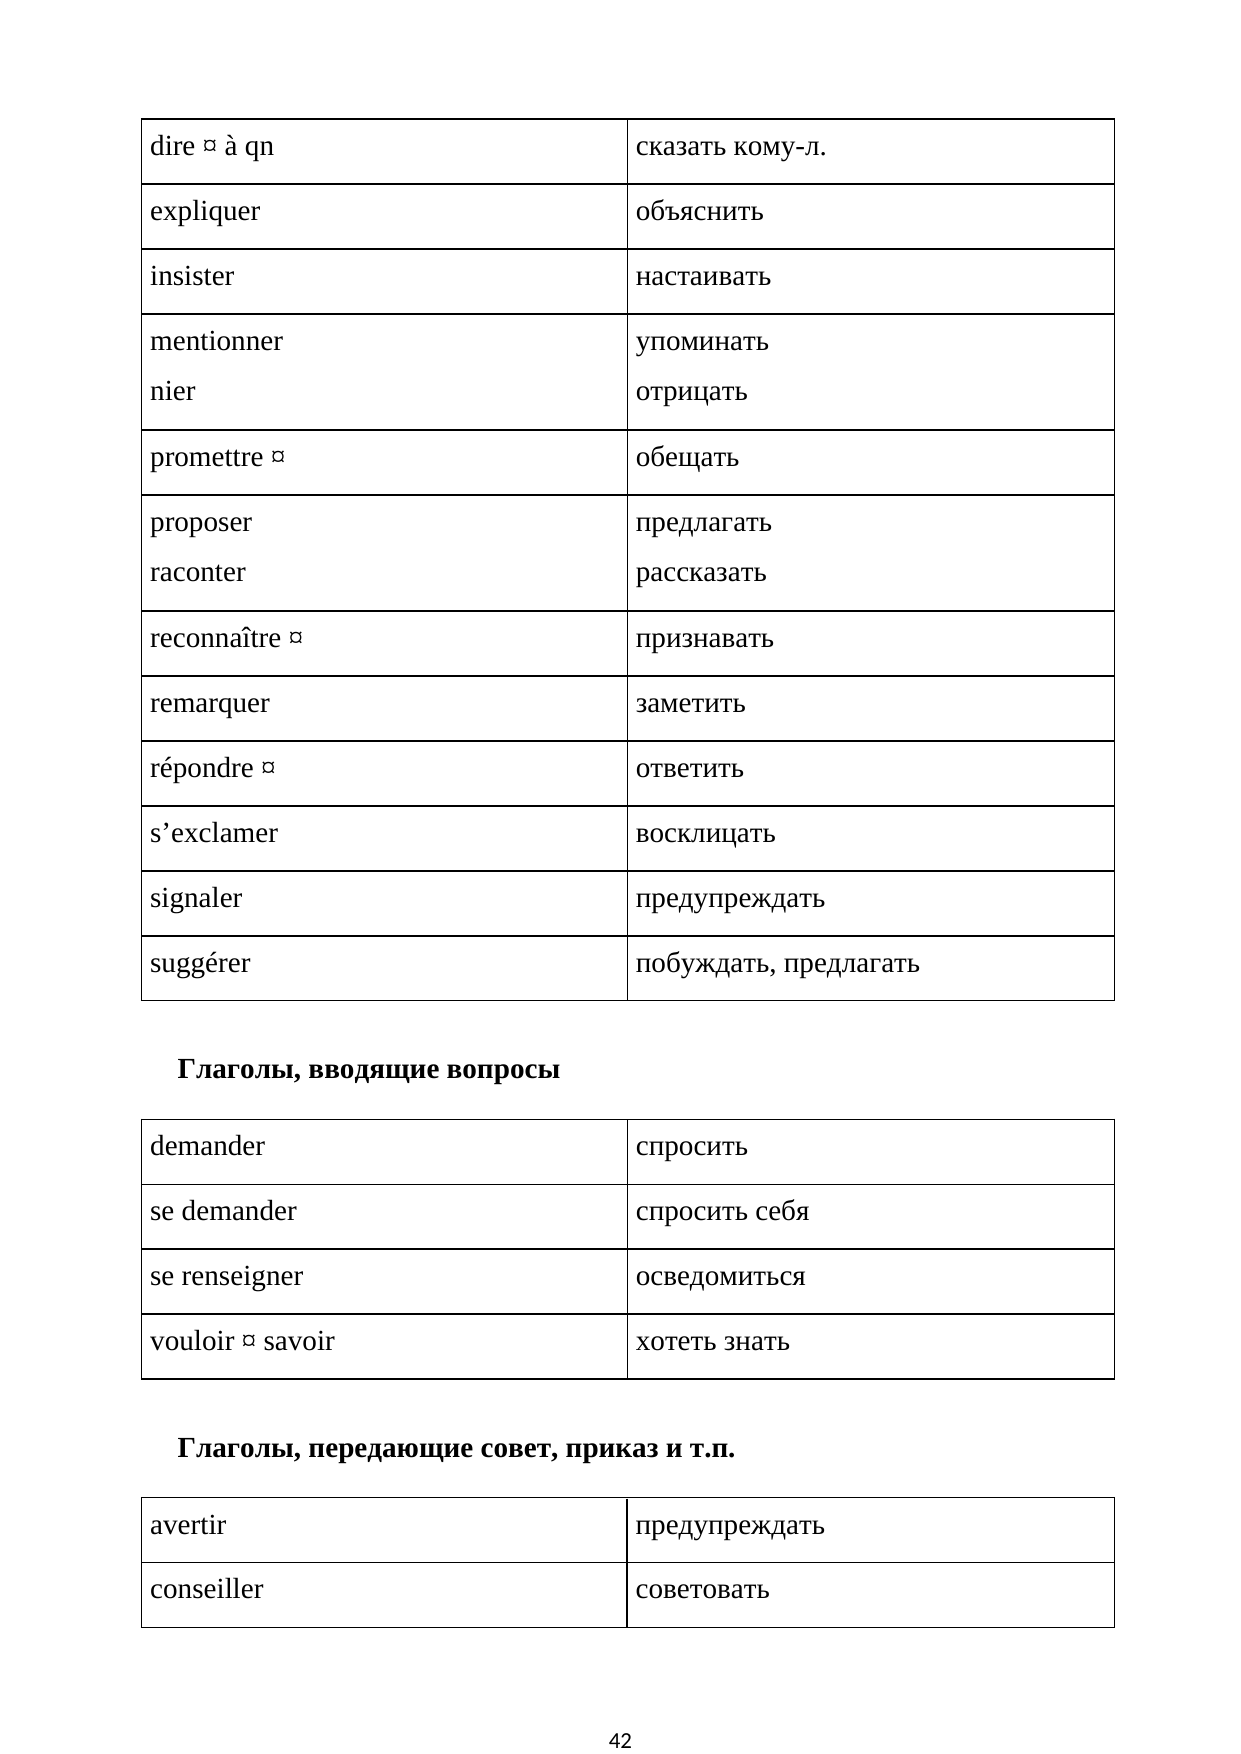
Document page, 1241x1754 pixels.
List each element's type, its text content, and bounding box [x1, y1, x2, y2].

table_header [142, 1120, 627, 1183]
subtitle Глаголы, передающие совет, приказ и т.п. [118, 1430, 1122, 1463]
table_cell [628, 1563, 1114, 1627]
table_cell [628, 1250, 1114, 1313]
subtitle Глаголы, вводящие вопросы [118, 1052, 1122, 1085]
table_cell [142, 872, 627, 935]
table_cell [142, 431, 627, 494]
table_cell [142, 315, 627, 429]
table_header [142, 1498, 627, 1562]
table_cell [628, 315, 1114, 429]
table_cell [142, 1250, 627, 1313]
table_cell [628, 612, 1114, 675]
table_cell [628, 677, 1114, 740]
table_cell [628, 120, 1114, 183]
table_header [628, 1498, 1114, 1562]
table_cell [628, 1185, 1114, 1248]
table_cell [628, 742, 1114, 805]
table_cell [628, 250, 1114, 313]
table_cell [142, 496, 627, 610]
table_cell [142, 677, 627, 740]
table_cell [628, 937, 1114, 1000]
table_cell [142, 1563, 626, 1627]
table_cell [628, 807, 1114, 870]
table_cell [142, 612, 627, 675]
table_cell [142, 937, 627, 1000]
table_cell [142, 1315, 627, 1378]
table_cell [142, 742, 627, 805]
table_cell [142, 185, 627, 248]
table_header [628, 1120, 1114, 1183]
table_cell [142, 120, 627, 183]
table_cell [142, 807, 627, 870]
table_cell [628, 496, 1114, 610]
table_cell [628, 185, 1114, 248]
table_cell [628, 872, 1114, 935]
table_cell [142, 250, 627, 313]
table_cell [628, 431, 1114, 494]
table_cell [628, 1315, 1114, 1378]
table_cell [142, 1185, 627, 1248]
